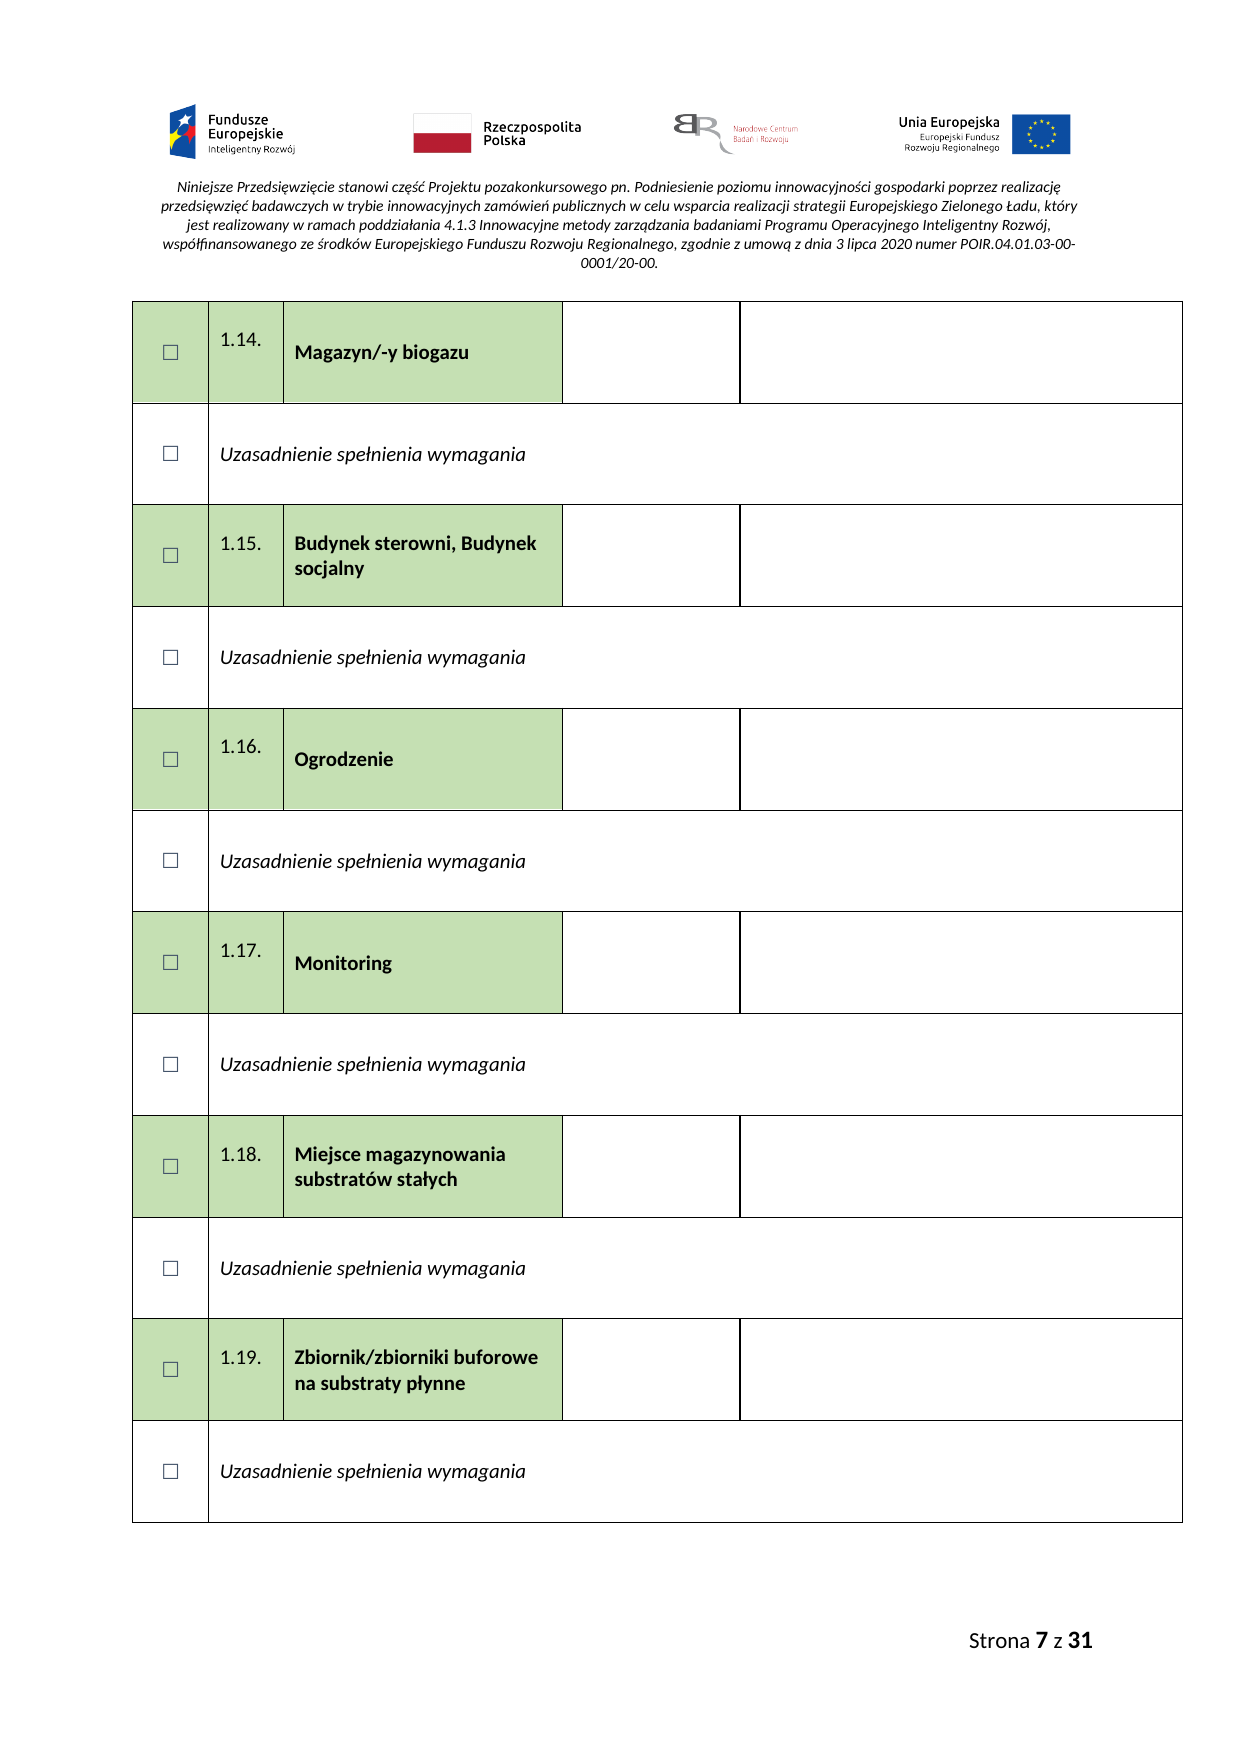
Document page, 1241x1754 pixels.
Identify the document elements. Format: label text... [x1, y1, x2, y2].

table_cell Budynek sterowni, Budynek socjalny [284, 505, 562, 606]
table_cell [563, 912, 739, 1013]
table_cell [209, 912, 283, 1013]
table_cell [563, 505, 739, 606]
table_cell [741, 912, 1182, 1013]
table_cell [563, 709, 739, 809]
table_cell [209, 1116, 283, 1217]
table_cell Uzasadnienie spełnienia wymagania [209, 404, 1182, 504]
table_cell Uzasadnienie spełnienia wymagania [209, 1014, 1182, 1115]
table_cell Magazyn/-y biogazu [284, 302, 562, 402]
table_cell [209, 1319, 283, 1420]
table_cell Monitoring [284, 912, 562, 1013]
table_cell Zbiornik/zbiorniki buforowe na substraty płynne [284, 1319, 562, 1420]
table_cell [741, 302, 1182, 402]
table_cell [563, 302, 739, 402]
picture [169, 104, 1071, 159]
table_cell Uzasadnienie spełnienia wymagania [209, 607, 1182, 708]
table_cell [209, 505, 283, 606]
table_cell [741, 1116, 1182, 1217]
table_cell [563, 1116, 739, 1217]
table_cell Uzasadnienie spełnienia wymagania [209, 1218, 1182, 1318]
table_cell [209, 709, 283, 809]
table_cell [741, 1319, 1182, 1420]
table_cell Miejsce magazynowania substratów stałych [284, 1116, 562, 1217]
table_cell [741, 505, 1182, 606]
table_cell Uzasadnienie spełnienia wymagania [209, 1421, 1182, 1522]
table_cell Ogrodzenie [284, 709, 562, 809]
table_cell [741, 709, 1182, 809]
table_cell [563, 1319, 739, 1420]
table_cell [209, 302, 283, 402]
table_cell Uzasadnienie spełnienia wymagania [209, 811, 1182, 911]
